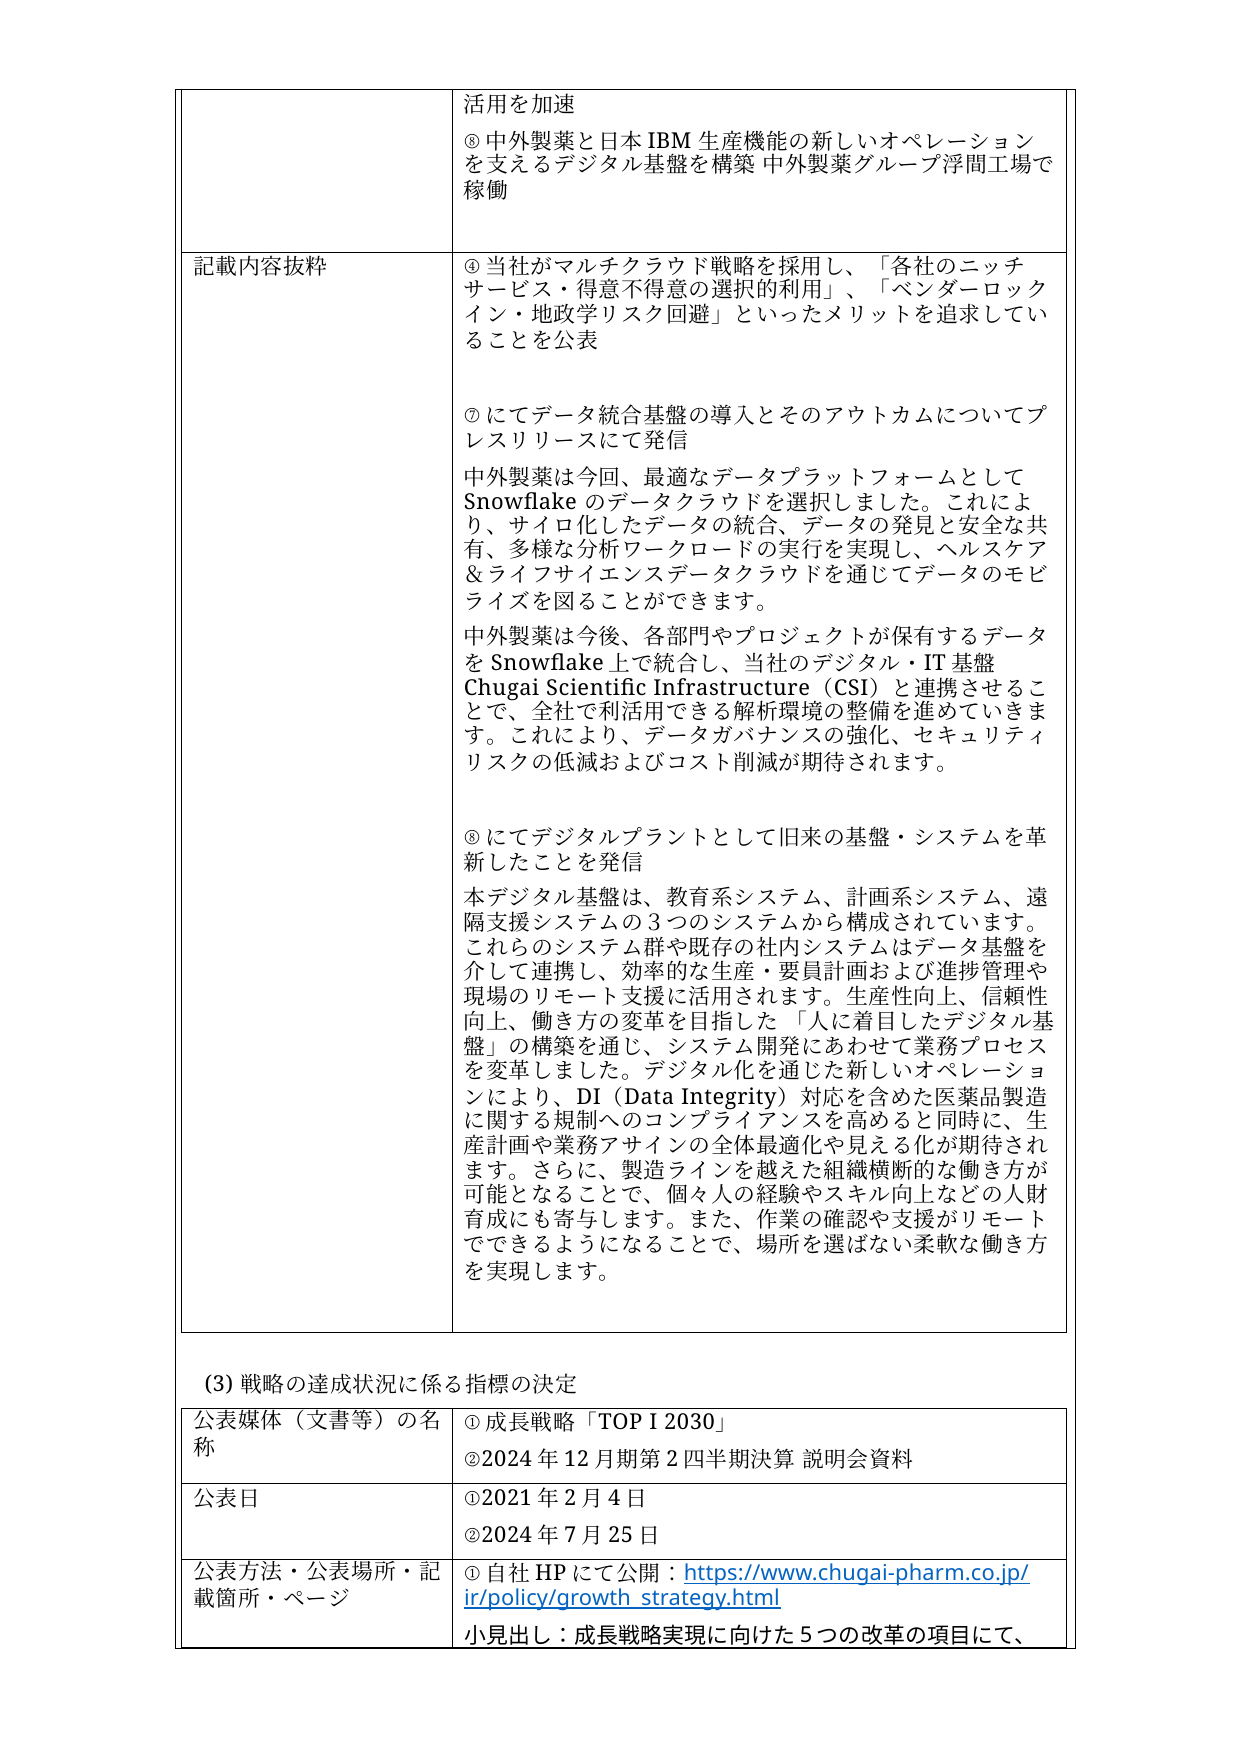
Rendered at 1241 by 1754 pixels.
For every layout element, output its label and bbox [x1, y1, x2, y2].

table_cell [176, 90, 1075, 1648]
